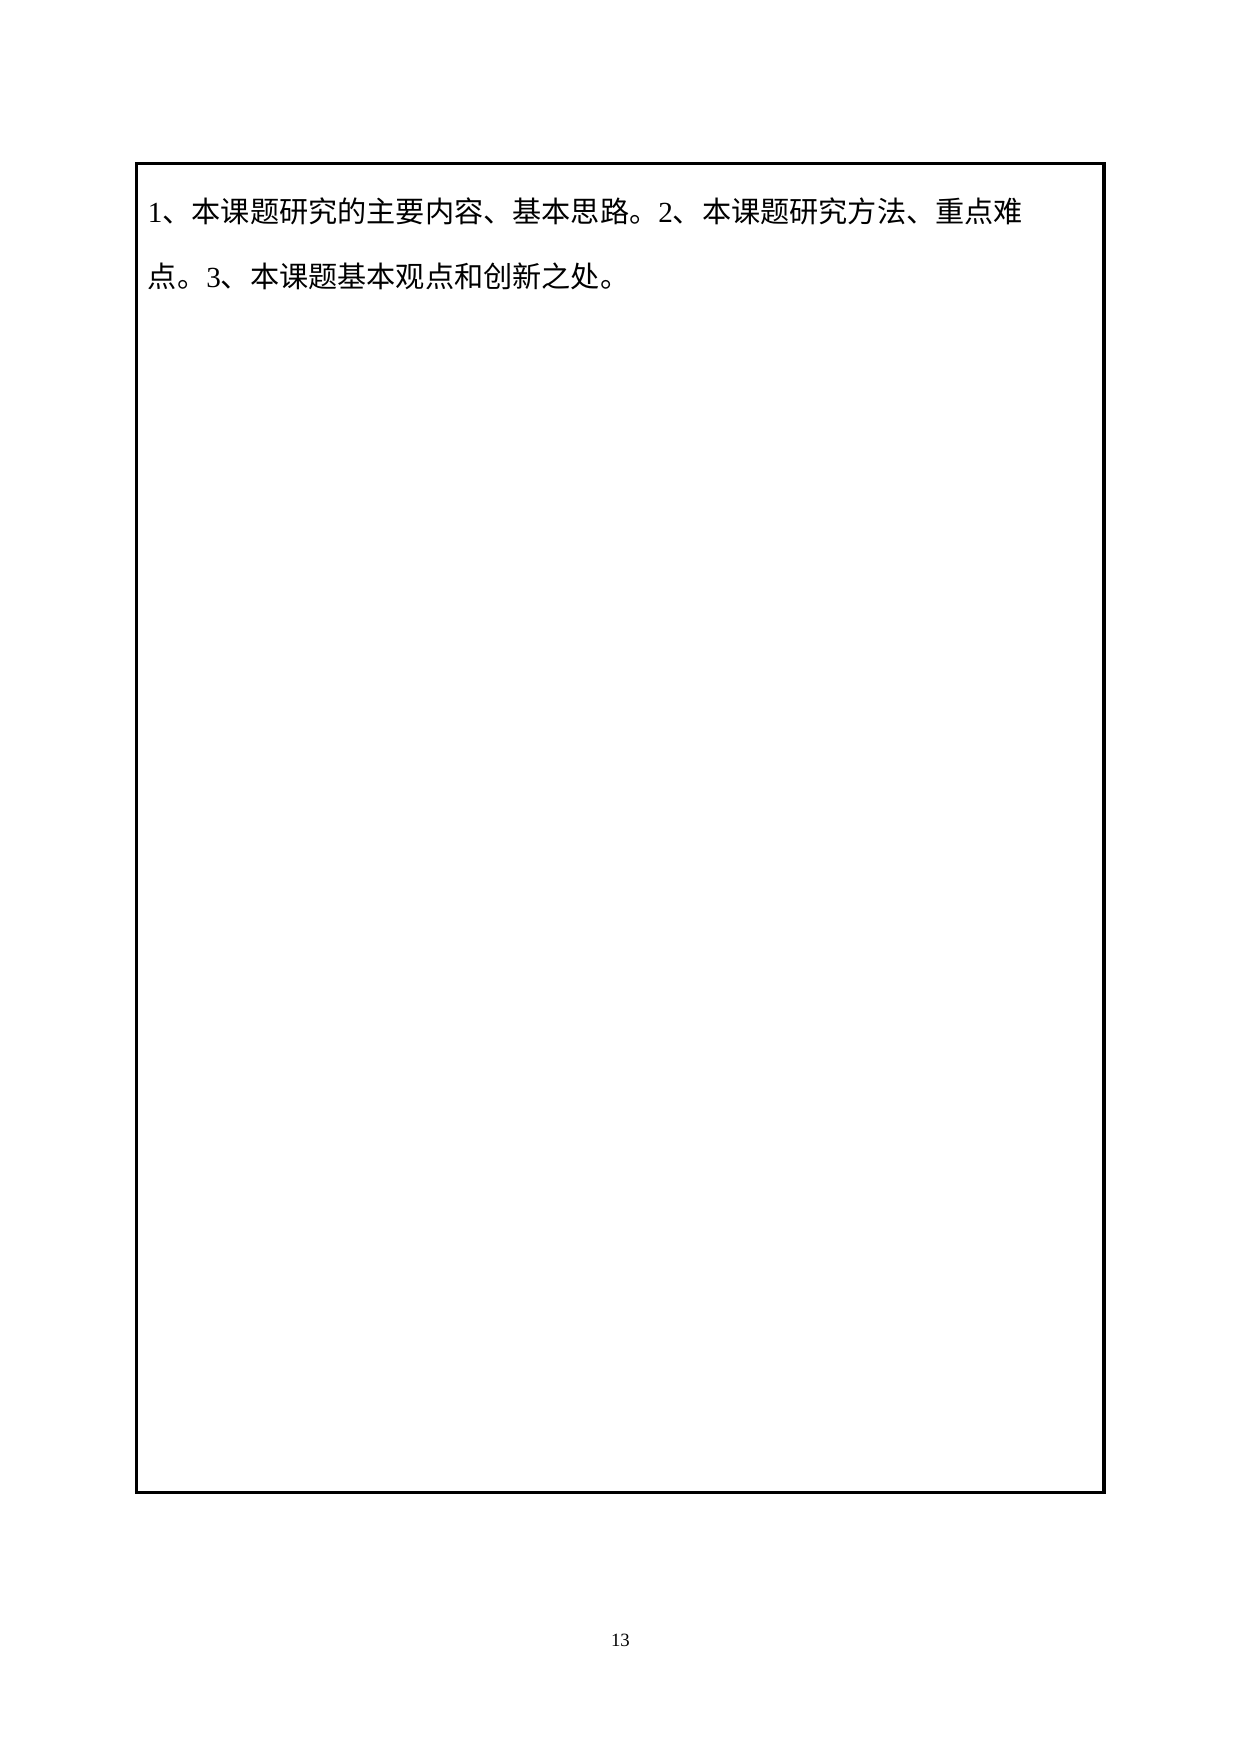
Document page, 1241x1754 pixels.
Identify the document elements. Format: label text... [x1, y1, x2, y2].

table_header 1、本课题研究的主要内容、基本思路。2、本课题研究方法、重点难点。3、本课题基本观点和创新之处。 [138, 165, 1102, 1491]
